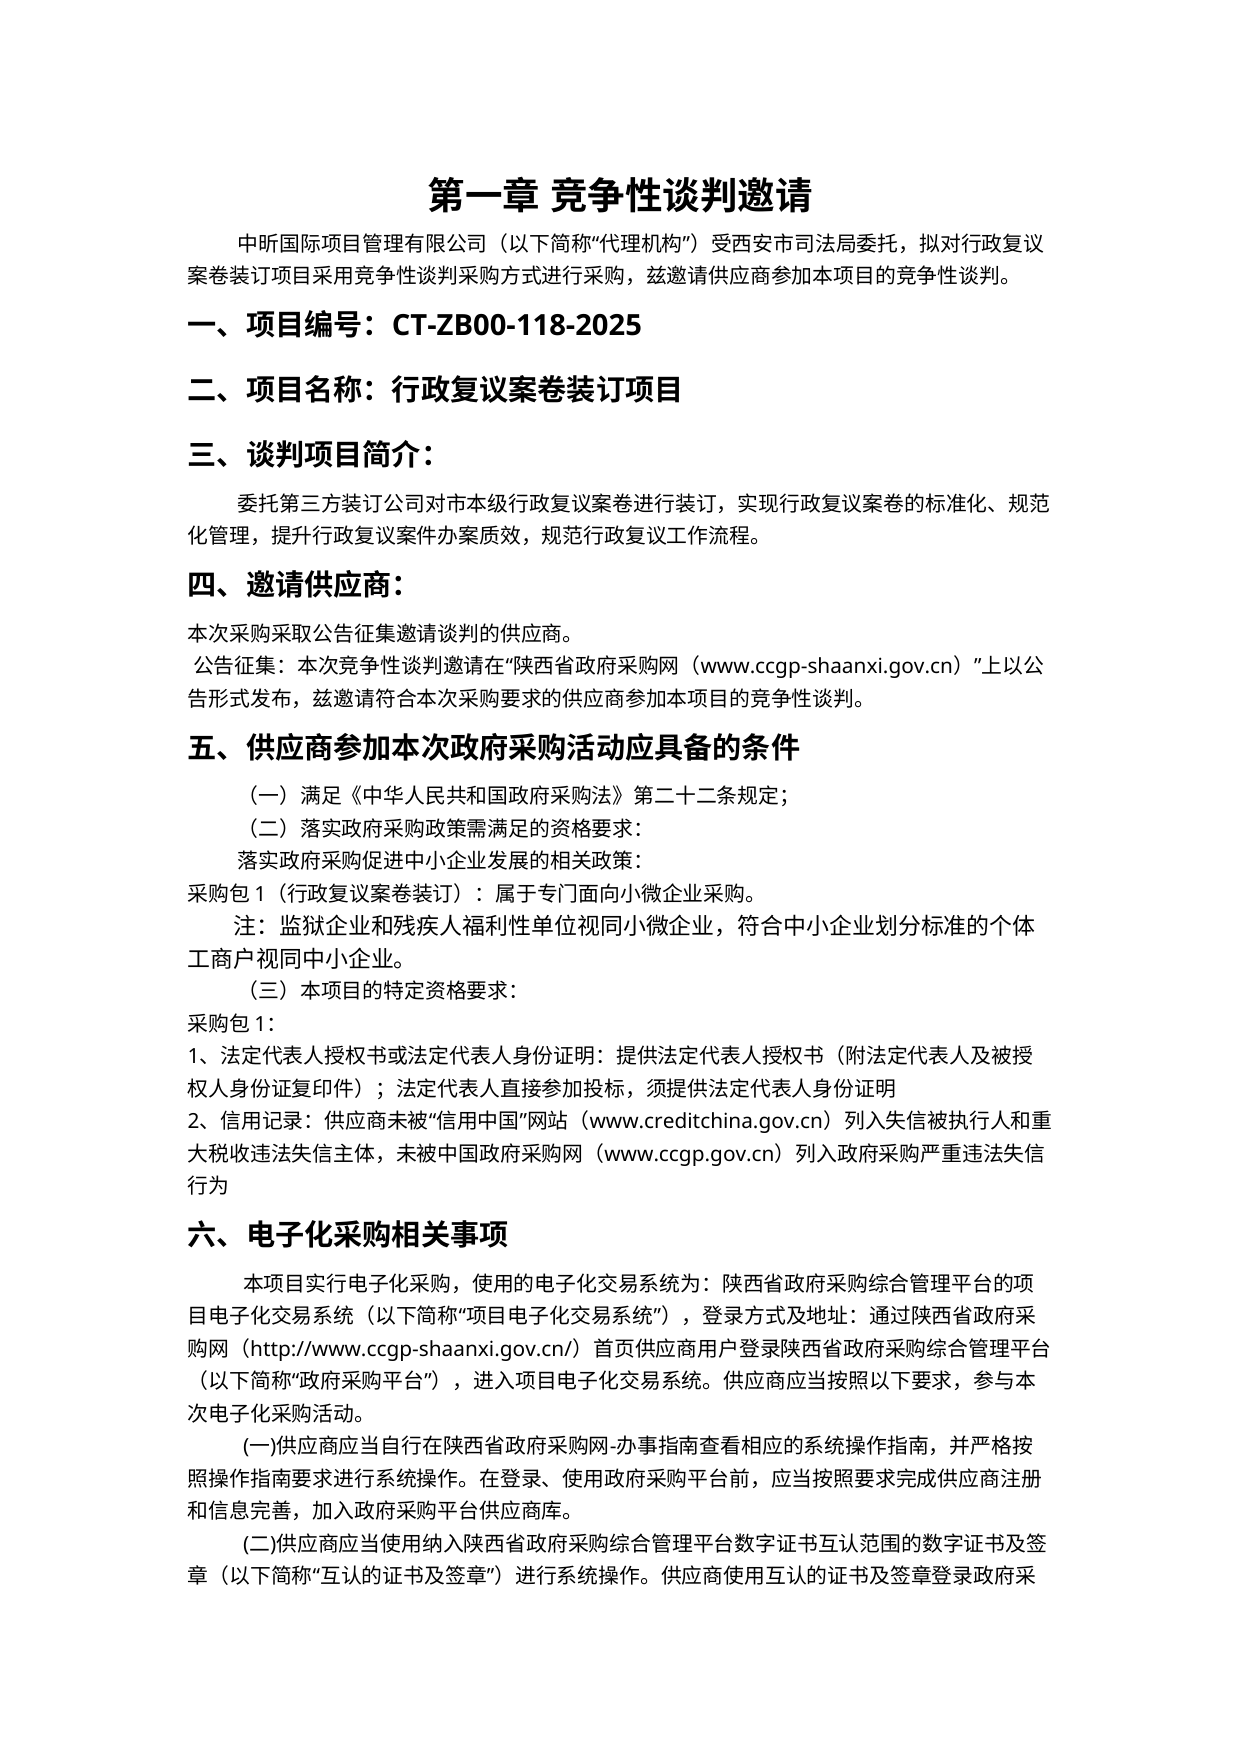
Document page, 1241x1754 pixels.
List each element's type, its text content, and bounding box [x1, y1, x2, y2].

text 本项目实行电子化采购，使用的电子化交易系统为：陕西省政府采购综合管理平台的项目电子化交易系统（以下简称“项目电子化交易系统”），登录方式及地址：通过陕西省政府采购网（http://www.ccgp-shaanxi.gov.cn/）首页供应商用户登录陕西省政府采购综合管理平台（以下简称“政府采购平台”），进入项目电子化交易系统。供应商应当按照以下要求，参与本次电子化采购活动。 [187, 1267, 1053, 1429]
text （一）满足《中华人民共和国政府采购法》第二十二条规定； [187, 779, 1053, 812]
text 中昕国际项目管理有限公司（以下简称“代理机构”）受西安市司法局委托，拟对行政复议案卷装订项目采用竞争性谈判采购方式进行采购，兹邀请供应商参加本项目的竞争性谈判。 [187, 227, 1053, 292]
text 1、法定代表人授权书或法定代表人身份证明：提供法定代表人授权书（附法定代表人及被授权人身份证复印件）；法定代表人直接参加投标，须提供法定代表人身份证明 [187, 1039, 1053, 1104]
text 采购包1（行政复议案卷装订）：属于专门面向小微企业采购。 [187, 877, 1053, 909]
text 本次采购采取公告征集邀请谈判的供应商。 [187, 617, 1053, 649]
text 一、项目编号：CT-ZB00-118-2025 [187, 292, 1053, 357]
text 第一章 竞争性谈判邀请 [187, 162, 1053, 227]
text 采购包1： [187, 1007, 1053, 1039]
text 公告征集：本次竞争性谈判邀请在“陕西省政府采购网（www.ccgp-shaanxi.gov.cn）”上以公告形式发布，兹邀请符合本次采购要求的供应商参加本项目的竞争性谈判。 [187, 649, 1053, 714]
text 五、供应商参加本次政府采购活动应具备的条件 [187, 714, 1053, 779]
text 二、项目名称：行政复议案卷装订项目 [187, 357, 1053, 422]
text 落实政府采购促进中小企业发展的相关政策： [187, 844, 1053, 877]
text 六、电子化采购相关事项 [187, 1202, 1053, 1267]
text 三、谈判项目简介： [187, 422, 1053, 487]
text 注：监狱企业和残疾人福利性单位视同小微企业，符合中小企业划分标准的个体工商户视同中小企业。 [187, 909, 1053, 974]
text (一)供应商应当自行在陕西省政府采购网-办事指南查看相应的系统操作指南，并严格按照操作指南要求进行系统操作。在登录、使用政府采购平台前，应当按照要求完成供应商注册和信息完善，加入政府采购平台供应商库。 [187, 1429, 1053, 1527]
text 2、信用记录：供应商未被“信用中国”网站（www.creditchina.gov.cn）列入失信被执行人和重大税收违法失信主体，未被中国政府采购网（www.ccgp.gov.cn）列入政府采购严重违法失信行为 [187, 1104, 1053, 1202]
text 委托第三方装订公司对市本级行政复议案卷进行装订，实现行政复议案卷的标准化、规范化管理，提升行政复议案件办案质效，规范行政复议工作流程。 [187, 487, 1053, 552]
text 四、邀请供应商： [187, 552, 1053, 617]
text （三）本项目的特定资格要求： [187, 974, 1053, 1007]
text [187, 1527, 1053, 1592]
text （二）落实政府采购政策需满足的资格要求： [187, 812, 1053, 844]
